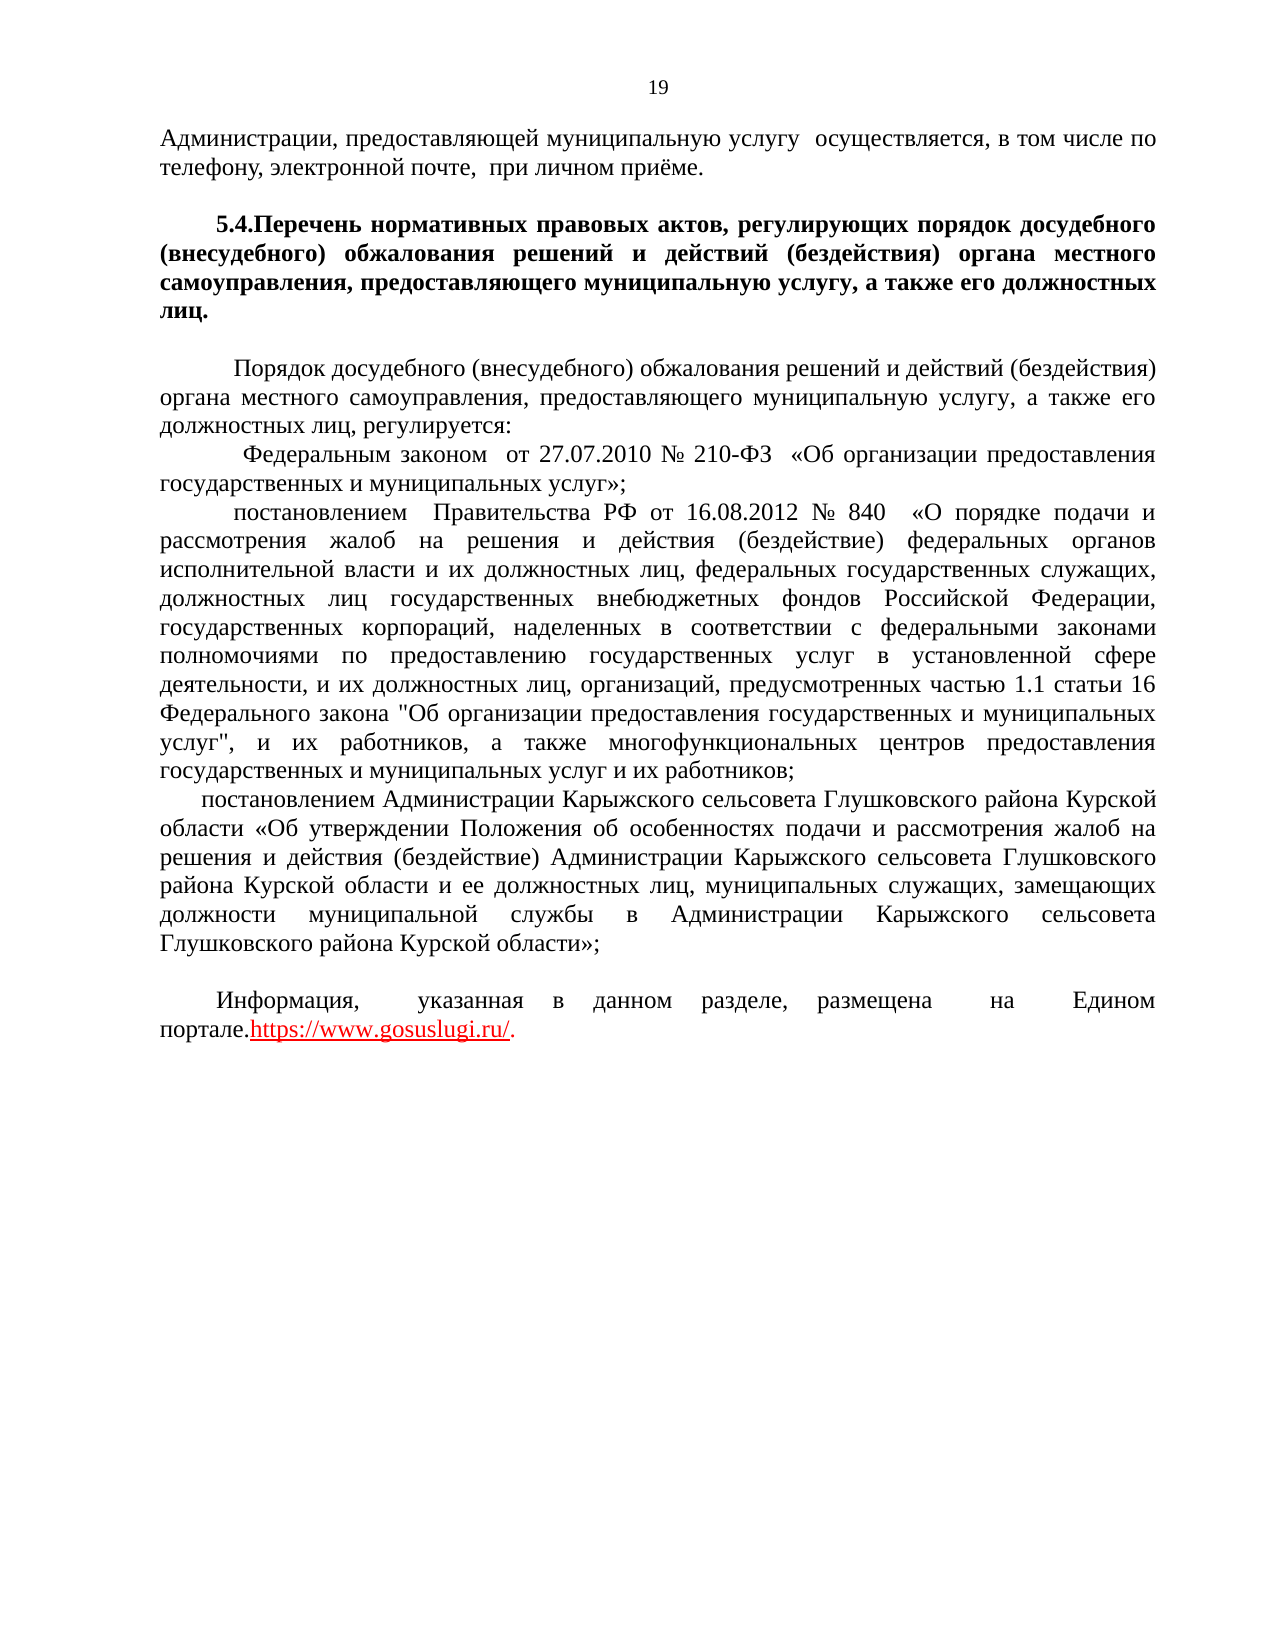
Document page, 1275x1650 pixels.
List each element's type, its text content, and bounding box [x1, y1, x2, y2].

text Порядок досудебного (внесудебного) обжалования решений и действий (бездействия) органа местного самоуправления, предоставляющего муниципальную услугу, а также его должностных лиц, регулируется: [159, 353, 1157, 439]
text Федеральным законом от 27.07.2010 № 210-ФЗ «Об организации предоставления государственных и муниципальных услуг»; [159, 439, 1157, 497]
text 5.4.Перечень нормативных правовых актов, регулирующих порядок досудебного (внесудебного) обжалования решений и действий (бездействия) органа местного самоуправления, предоставляющего муниципальную услугу, а также его должностных лиц. [159, 209, 1157, 324]
text постановлением Администрации Карыжского сельсовета Глушковского района Курской области «Об утверждении Положения об особенностях подачи и рассмотрения жалоб на решения и действия (бездействие) Администрации Карыжского сельсовета Глушковского района Курской области и ее должностных лиц, муниципальных служащих, замещающих должности муниципальной службы в Администрации Карыжского сельсовета Глушковского района Курской области»; [159, 784, 1157, 957]
text Информация, указанная в данном разделе, размещена на Едином портале.https://www.gosuslugi.ru/. [159, 986, 1157, 1043]
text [159, 123, 1157, 181]
text постановлением Правительства РФ от 16.08.2012 № 840 «О порядке подачи и рассмотрения жалоб на решения и действия (бездействие) федеральных органов исполнительной власти и их должностных лиц, федеральных государственных служащих, должностных лиц государственных внебюджетных фондов Российской Федерации, государственных корпораций, наделенных в соответствии с федеральными законами полномочиями по предоставлению государственных услуг в установленной сфере деятельности, и их должностных лиц, организаций, предусмотренных частью 1.1 статьи 16 Федерального закона "Об организации предоставления государственных и муниципальных услуг", и их работников, а также многофункциональных центров предоставления государственных и муниципальных услуг и их работников; [159, 497, 1157, 784]
